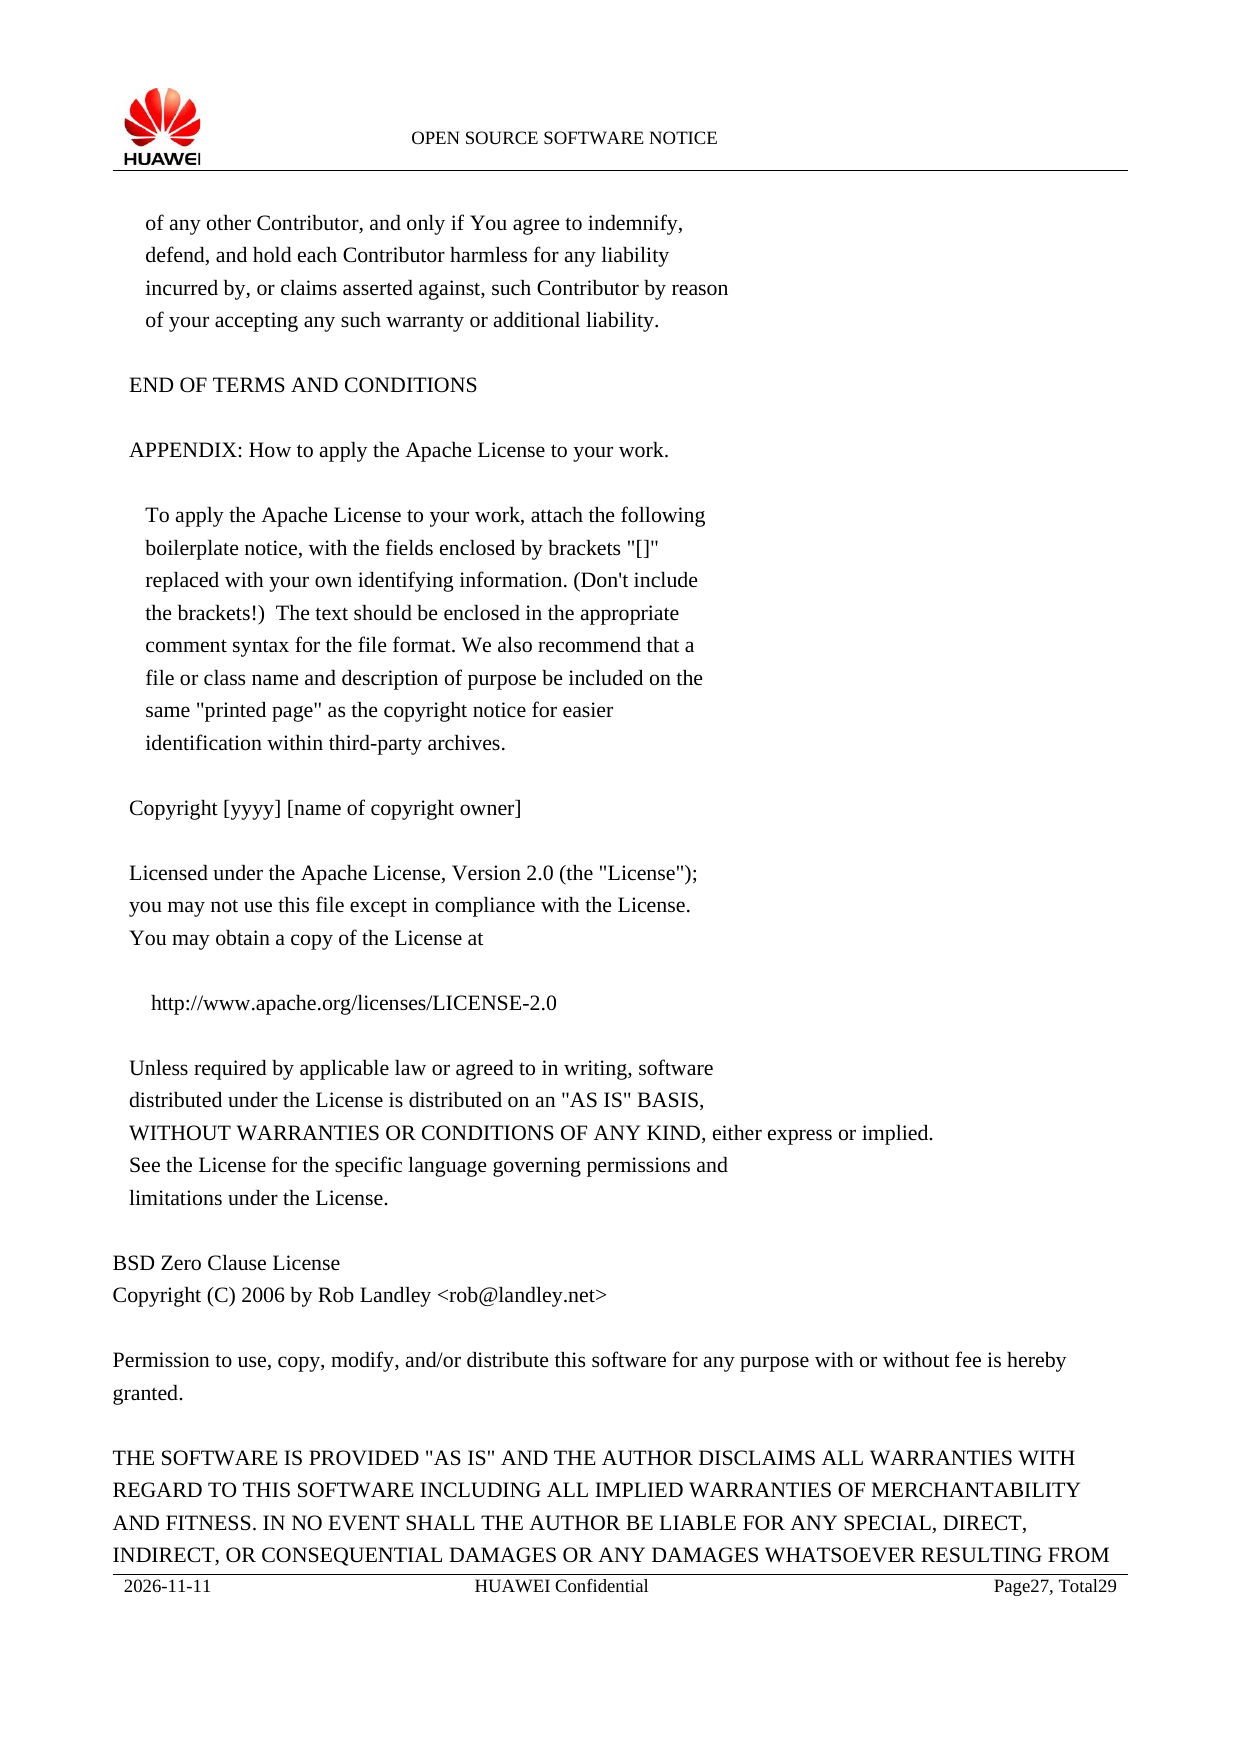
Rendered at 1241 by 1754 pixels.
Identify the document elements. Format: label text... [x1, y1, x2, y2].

picture [124, 88, 201, 165]
